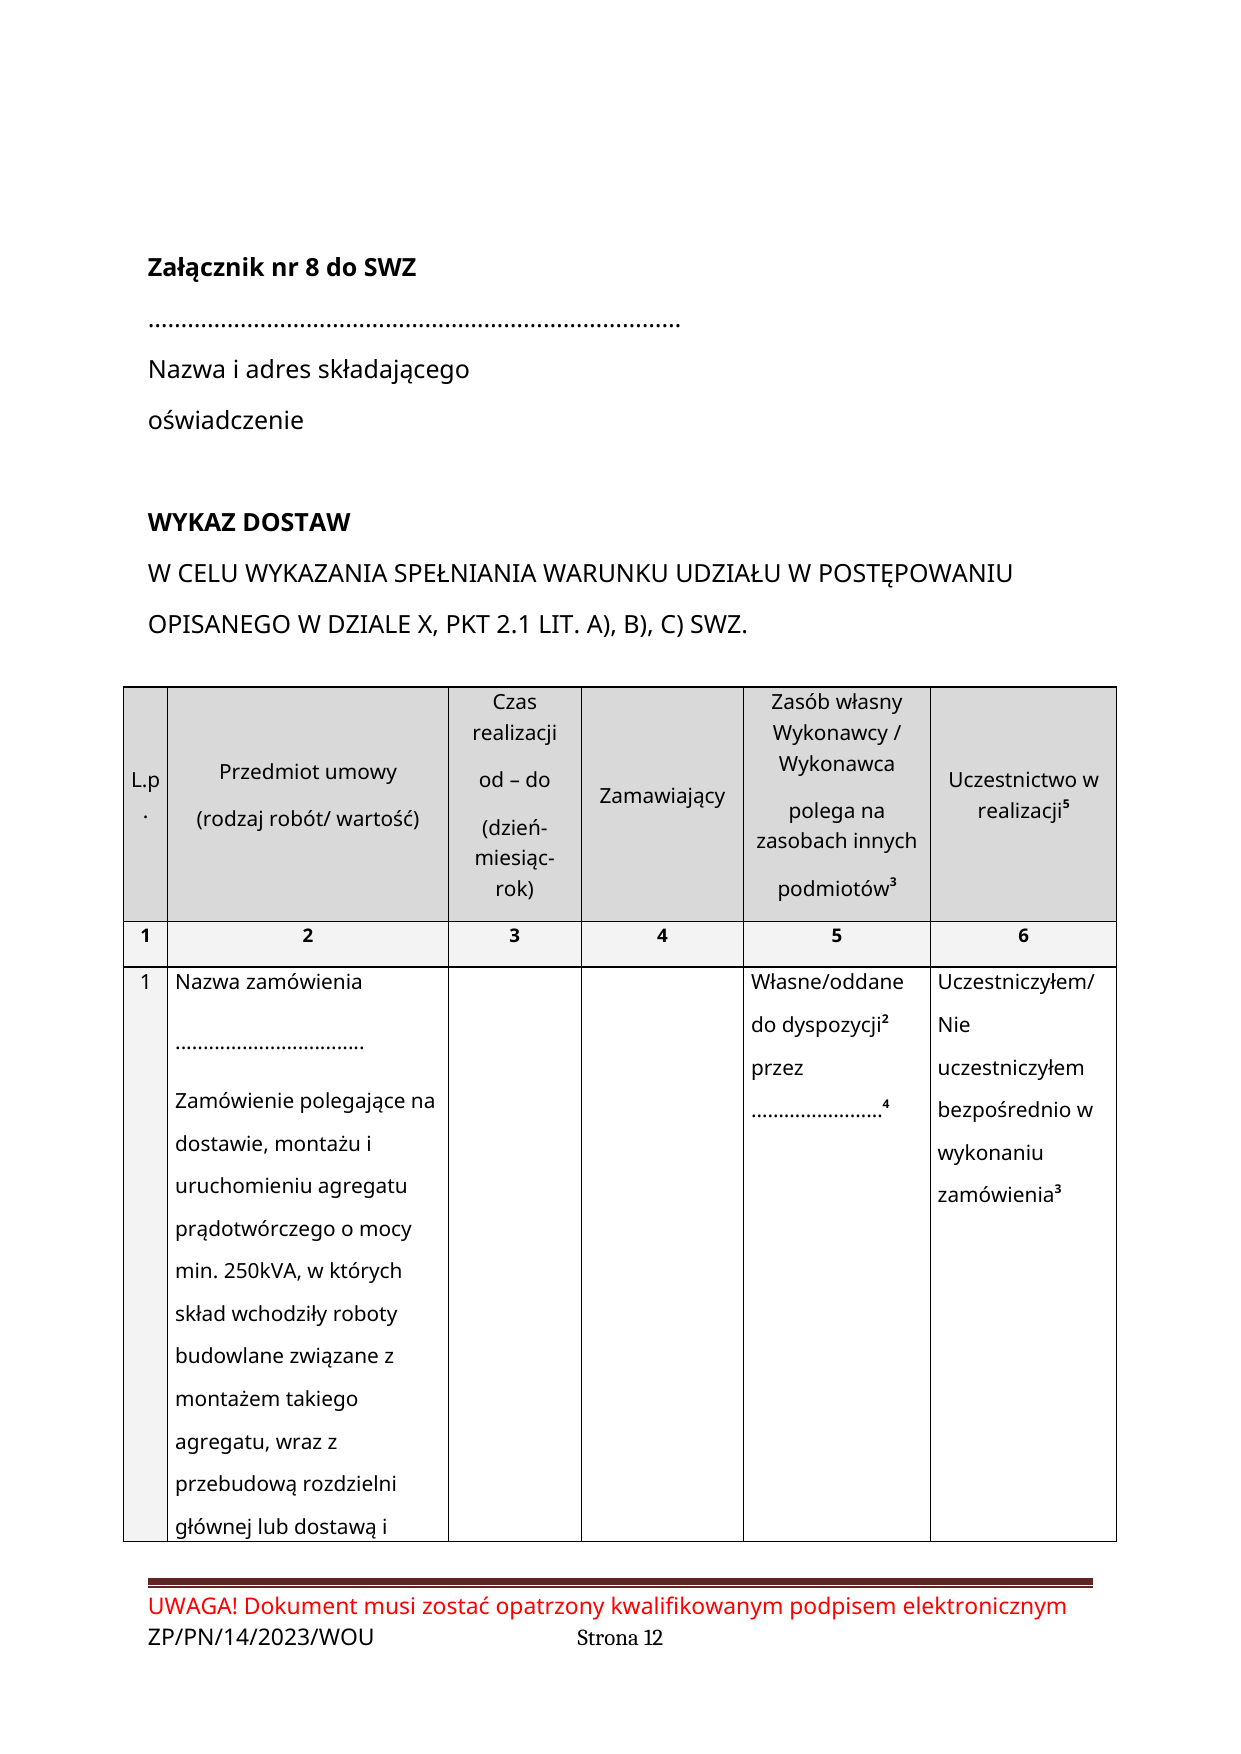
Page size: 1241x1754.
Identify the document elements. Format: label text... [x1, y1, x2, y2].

text Nazwa i adres składającego oświadczenie [148, 352, 605, 437]
table_header Zamawiający [582, 688, 743, 921]
table_cell 3 [449, 922, 581, 966]
table_cell 6 [931, 922, 1116, 966]
text WYKAZ DOSTAW [148, 505, 1093, 539]
table_header Uczestnictwo w realizacji5 [931, 688, 1116, 921]
table_cell [449, 968, 581, 1541]
table_header L.p. [124, 688, 167, 921]
table_header Przedmiot umowy (rodzaj robót/ wartość) [168, 688, 448, 921]
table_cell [931, 968, 1116, 1541]
table_cell 4 [582, 922, 743, 966]
table_cell 2 [168, 922, 448, 966]
table_header Zasób własny Wykonawcy / Wykonawca polega na zasobach innych podmiotów3 [744, 688, 930, 921]
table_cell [168, 968, 448, 1541]
text ……………………………………………………………………… [148, 301, 1093, 335]
subtitle w celu wykazania spełniania warunku udziału w postępowaniu opisanego w Dziale X, pkt 2.1 lit. a), B), C) SWZ. [148, 556, 1093, 641]
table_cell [744, 968, 930, 1541]
table_cell 1 [124, 922, 167, 966]
table_cell [582, 968, 743, 1541]
table_cell 5 [744, 922, 930, 966]
table_header Czas realizacji od – do (dzień-miesiąc-rok) [449, 688, 581, 921]
table_cell 1 [124, 968, 167, 1541]
text Załącznik nr 8 do SWZ [148, 250, 1093, 284]
